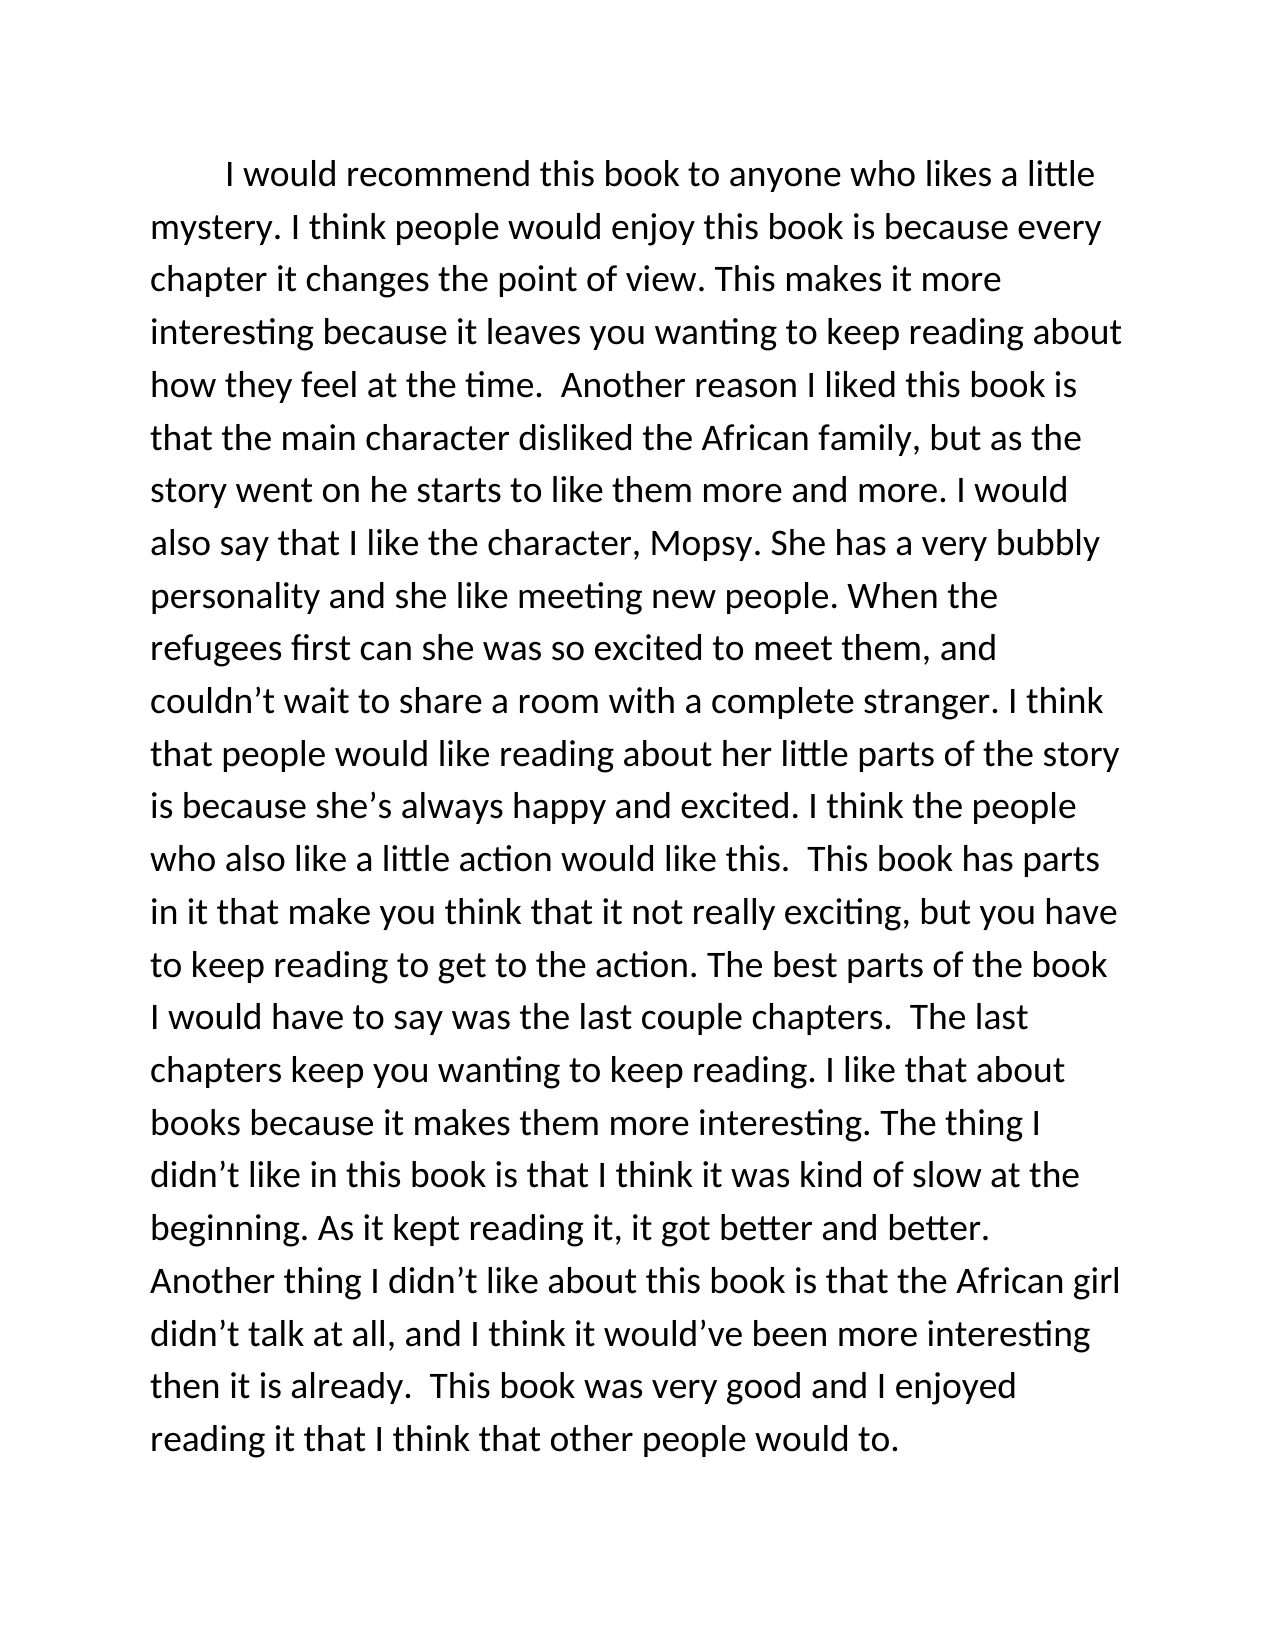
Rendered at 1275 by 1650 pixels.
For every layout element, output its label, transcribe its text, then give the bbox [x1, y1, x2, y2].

text I would recommend this book to anyone who likes a little mystery. I think people would enjoy this book is because every chapter it changes the point of view. This makes it more interesting because it leaves you wanting to keep reading about how they feel at the time. Another reason I liked this book is that the main character disliked the African family, but as the story went on he starts to like them more and more. I would also say that I like the character, Mopsy. She has a very bubbly personality and she like meeting new people. When the refugees first can she was so excited to meet them, and couldn’t wait to share a room with a complete stranger. I think that people would like reading about her little parts of the story is because she’s always happy and excited. I think the people who also like a little action would like this. This book has parts in it that make you think that it not really exciting, but you have to keep reading to get to the action. The best parts of the book I would have to say was the last couple chapters. The last chapters keep you wanting to keep reading. I like that about books because it makes them more interesting. The thing I didn’t like in this book is that I think it was kind of slow at the beginning. As it kept reading it, it got better and better. Another thing I didn’t like about this book is that the African girl didn’t talk at all, and I think it would’ve been more interesting then it is already. This book was very good and I enjoyed reading it that I think that other people would to. [150, 150, 1125, 1461]
